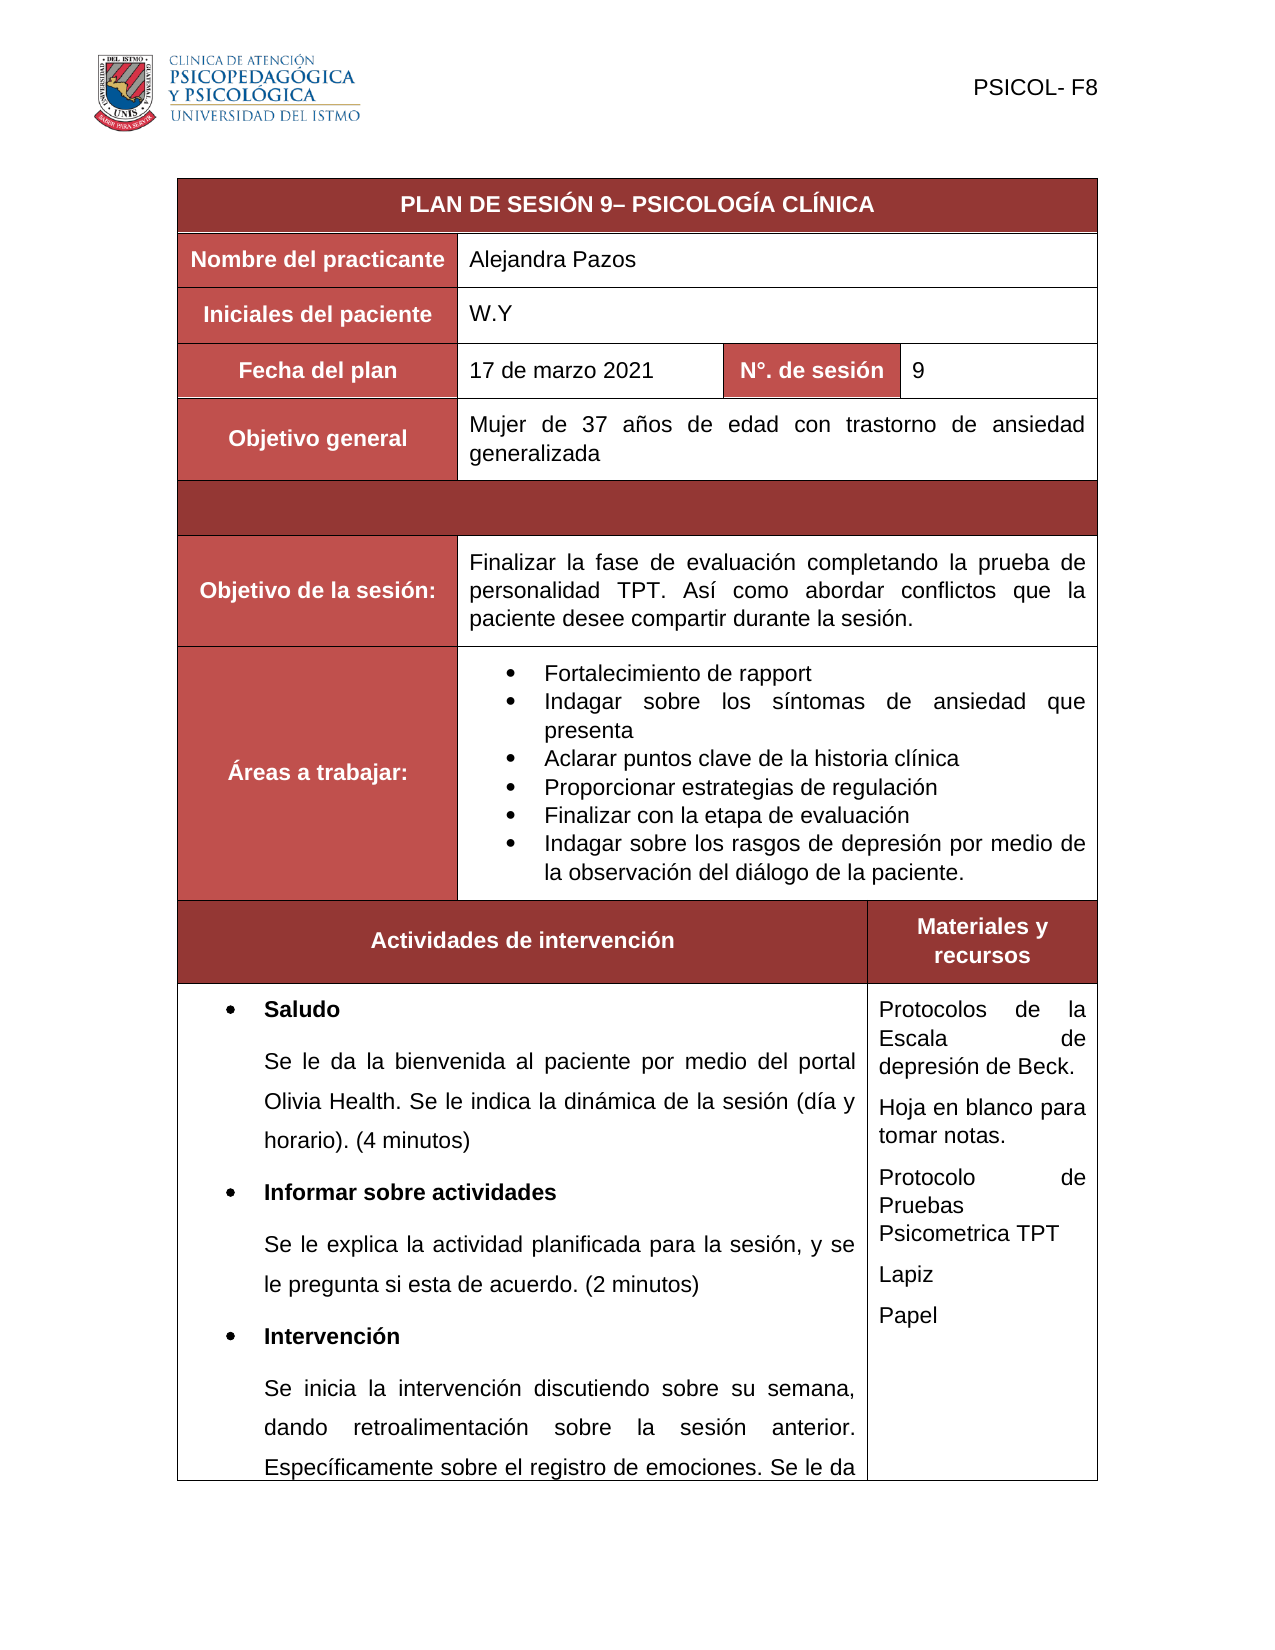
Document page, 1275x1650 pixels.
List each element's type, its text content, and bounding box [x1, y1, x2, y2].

table_cell Mujer de 37 años de edad con trastorno de ansiedad generalizada [458, 399, 1097, 480]
table_cell N°. de sesión [724, 344, 900, 397]
table_cell Objetivo de la sesión: [178, 536, 457, 646]
table_cell Fortalecimiento de rapport Indagar sobre los síntomas de ansiedad que presenta Aclarar puntos clave de la historia clínica Proporcionar estrategias de regulación Finalizar con la etapa de evaluación Indagar sobre los rasgos de depresión por medio de la observación del diálogo de la paciente. [458, 647, 1097, 900]
table_cell Actividades de intervención [178, 901, 867, 983]
table_cell W.Y [458, 288, 1097, 343]
table_cell Materiales y recursos [868, 901, 1097, 983]
table_cell [178, 481, 1097, 535]
table_cell Finalizar la fase de evaluación completando la prueba de personalidad TPT. Así como abordar conflictos que la paciente desee compartir durante la sesión. [458, 536, 1097, 646]
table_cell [178, 984, 867, 1480]
table_cell Fecha del plan [178, 344, 457, 397]
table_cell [868, 984, 1097, 1480]
table_cell 17 de marzo 2021 [458, 344, 723, 397]
table_cell 9 [901, 344, 1097, 397]
table_cell Objetivo general [178, 399, 457, 480]
table_cell Iniciales del paciente [178, 288, 457, 343]
table_cell Alejandra Pazos [458, 234, 1097, 287]
table_cell Nombre del practicante [178, 234, 457, 287]
picture [42, 25, 422, 166]
table_header PLAN DE SESIÓN 9– PSICOLOGÍA CLÍNICA [178, 179, 1097, 232]
table_cell Áreas a trabajar: [178, 647, 457, 900]
